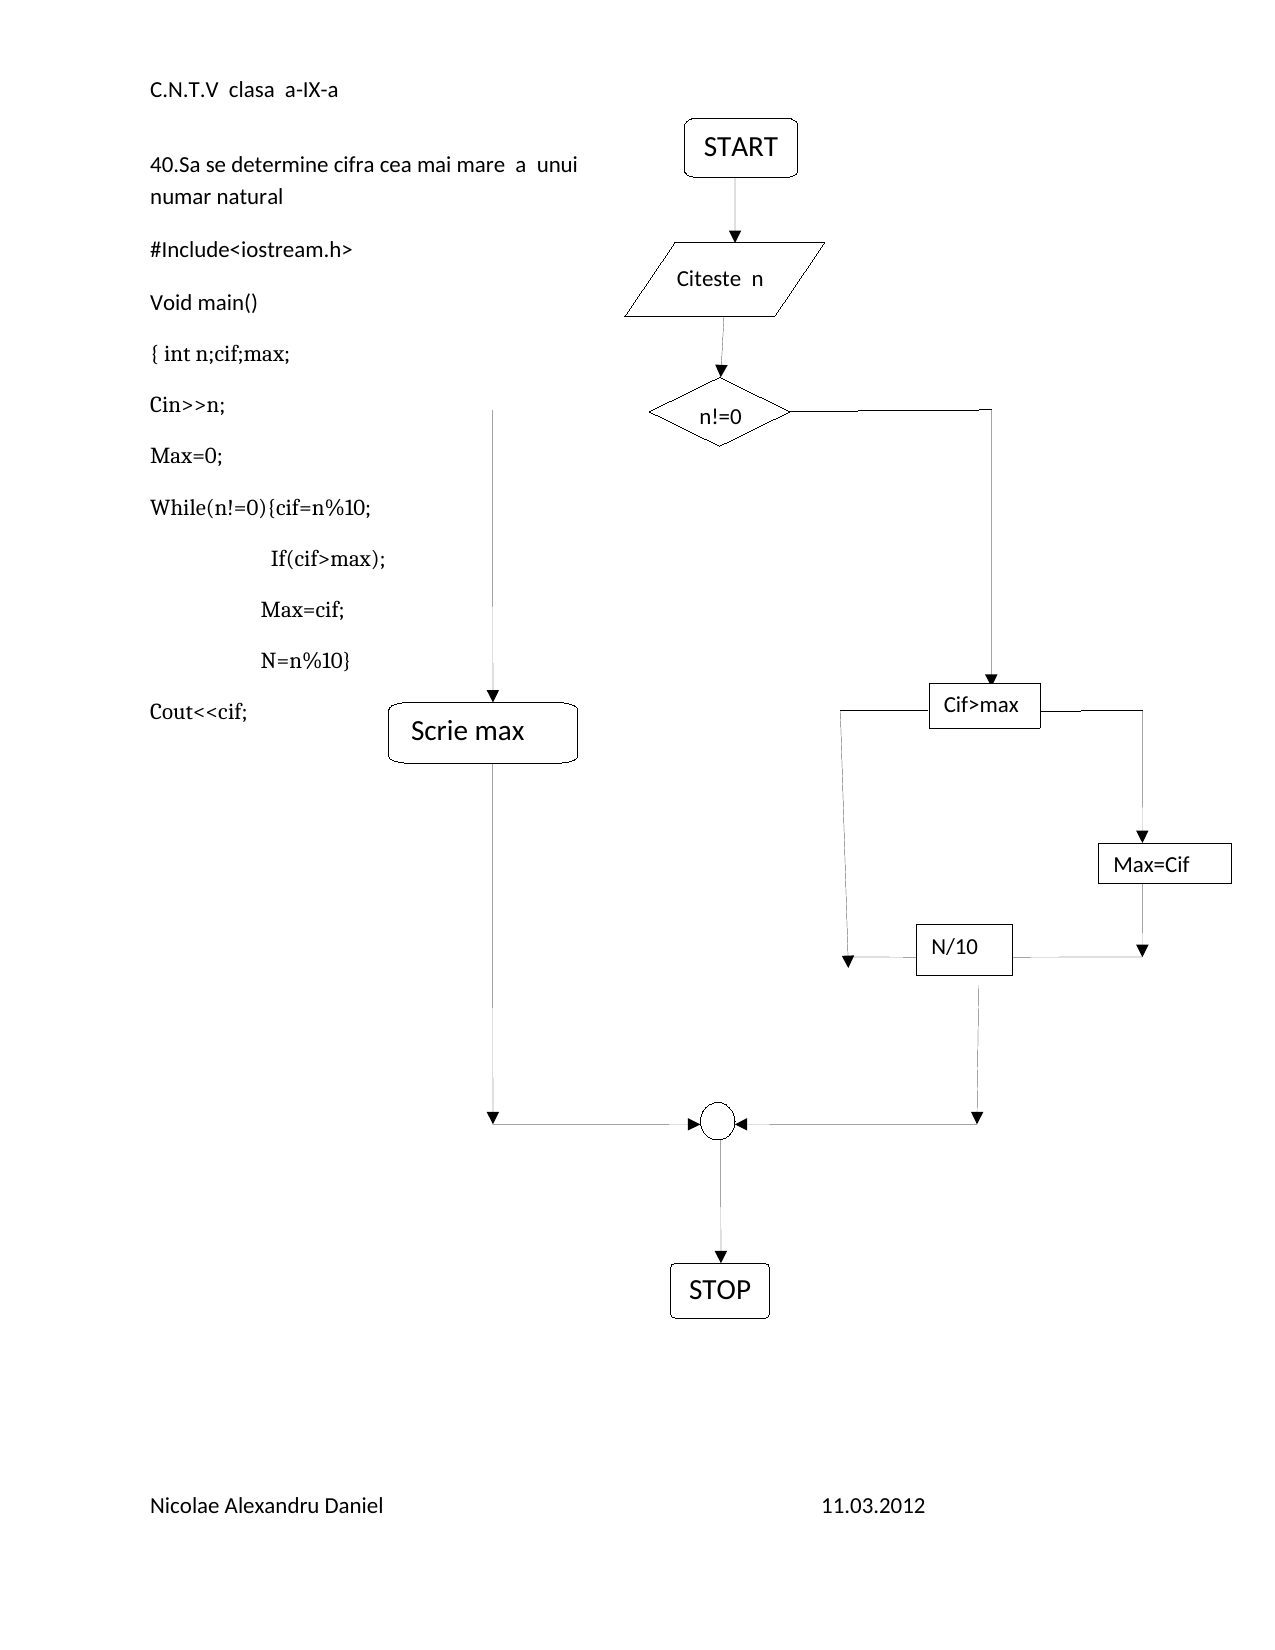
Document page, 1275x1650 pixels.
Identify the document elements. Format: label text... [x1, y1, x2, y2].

text Void main() [150, 288, 600, 316]
text Max=cif; [150, 596, 600, 623]
text #Include<iostream.h> [150, 235, 600, 263]
text { int n;cif;max; [150, 341, 600, 368]
text Max=0; [150, 443, 600, 470]
text Cout<<cif; [150, 698, 600, 725]
text If(cif>max); [150, 545, 600, 572]
text 40.Sa se determine cifra cea mai mare a unui numar natural [150, 150, 600, 210]
text While(n!=0){cif=n%10; [150, 494, 600, 521]
text Cin>>n; [150, 392, 600, 419]
text N=n%10} [150, 647, 600, 674]
